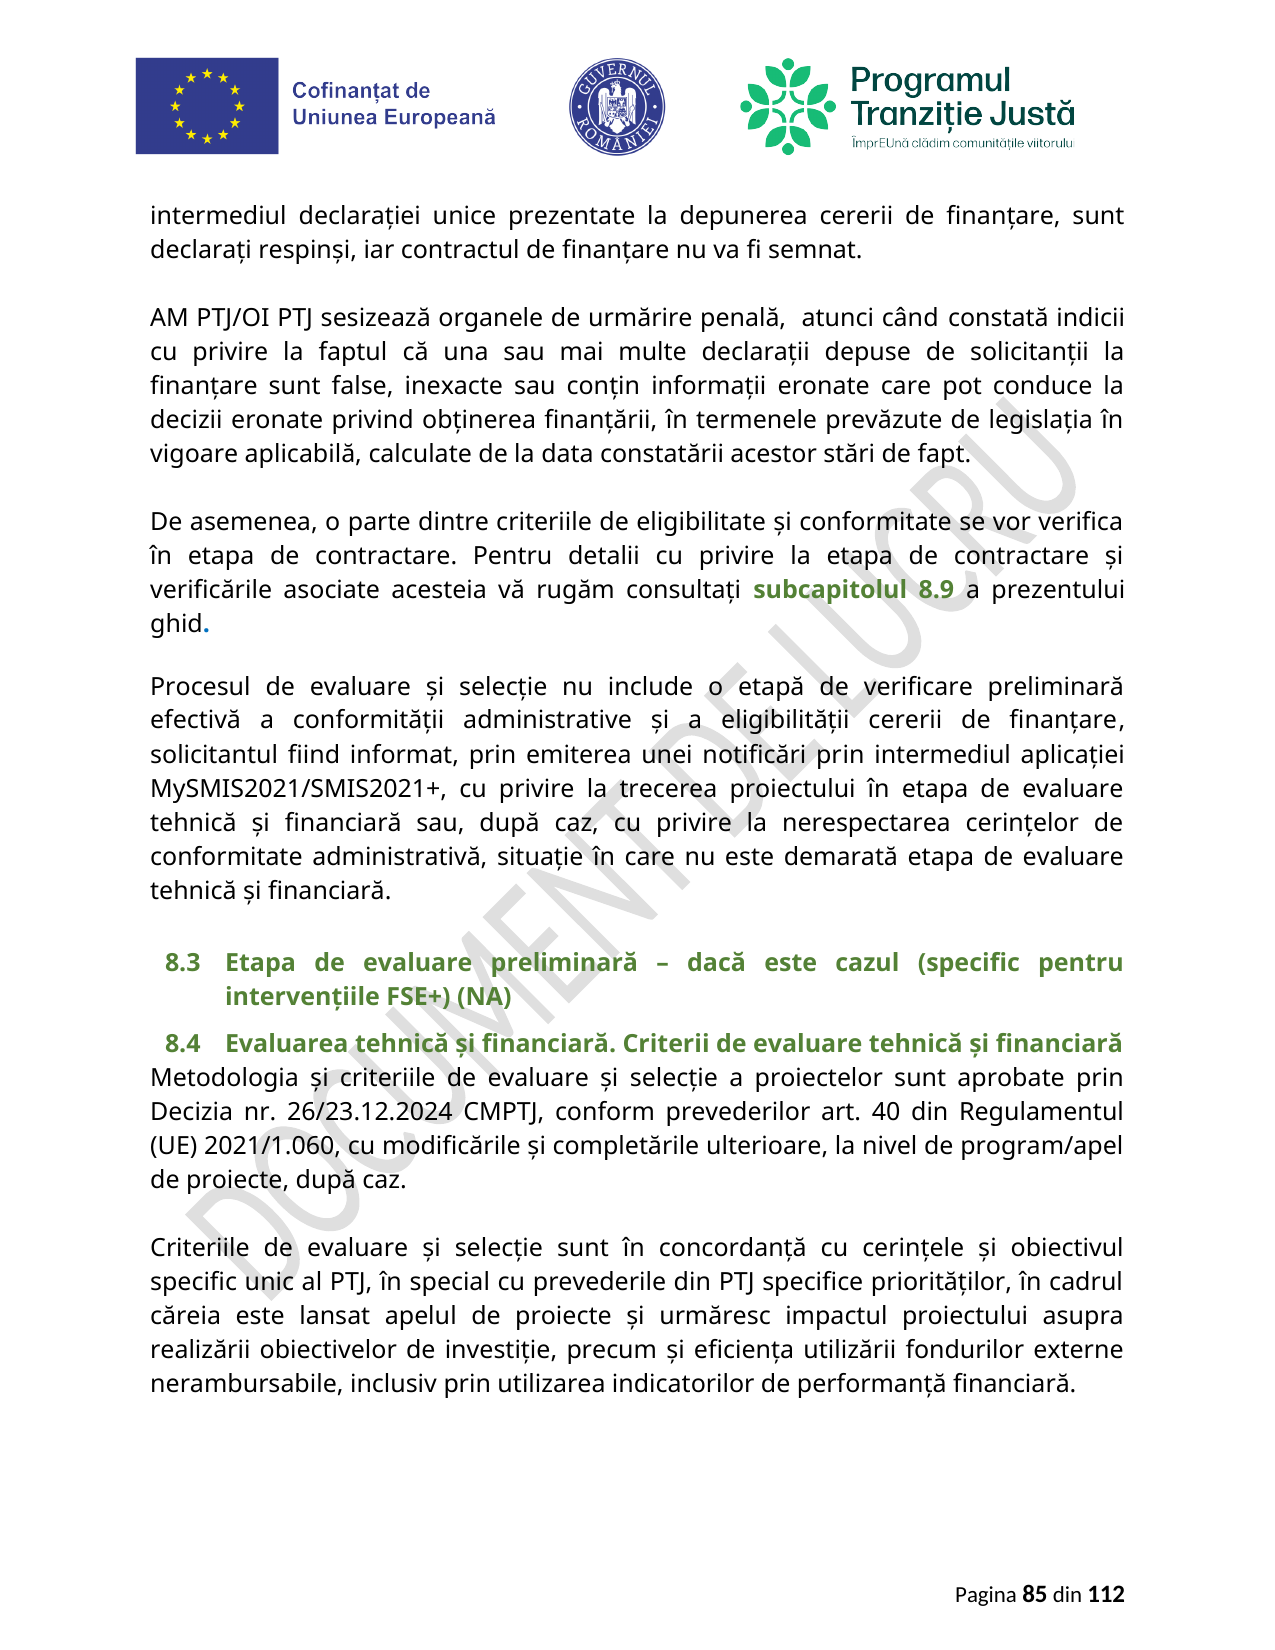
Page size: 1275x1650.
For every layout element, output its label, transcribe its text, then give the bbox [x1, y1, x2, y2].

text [150, 197, 1125, 265]
text De asemenea, o parte dintre criteriile de eligibilitate și conformitate se vor verifica în etapa de contractare. Pentru detalii cu privire la etapa de contractare și verificările asociate acesteia vă rugăm consultați subcapitolul 8.9 a prezentului ghid. [150, 504, 1125, 640]
text Metodologia și criteriile de evaluare și selecție a proiectelor sunt aprobate prin Decizia nr. 26/23.12.2024 CMPTJ, conform prevederilor art. 40 din Regulamentul (UE) 2021/1.060, cu modificările și completările ulterioare, la nivel de program/apel de proiecte, după caz. [150, 1059, 1125, 1196]
text AM PTJ/OI PTJ sesizează organele de urmărire penală, atunci când constată indicii cu privire la faptul că una sau mai multe declarații depuse de solicitanții la finanțare sunt false, inexacte sau conțin informații eronate care pot conduce la decizii eronate privind obținerea finanțării, în termenele prevăzute de legislația în vigoare aplicabilă, calculate de la data constatării acestor stări de fapt. [150, 299, 1125, 470]
text Criteriile de evaluare și selecție sunt în concordanță cu cerințele și obiectivul specific unic al PTJ, în special cu prevederile din PTJ specifice priorităților, în cadrul căreia este lansat apelul de proiecte și urmăresc impactul proiectului asupra realizării obiectivelor de investiție, precum și eficiența utilizării fondurilor externe nerambursabile, inclusiv prin utilizarea indicatorilor de performanță financiară. [150, 1230, 1125, 1400]
subtitle Evaluarea tehnică și financiară. Criterii de evaluare tehnică și financiară [165, 1025, 1125, 1059]
subtitle Etapa de evaluare preliminară – dacă este cazul (specific pentru intervențiile FSE+) (NA) [165, 945, 1125, 1013]
text in intermediul aplicației MySMIS2021/SMIS2021+, cu privire la trecerea proiectului în etapa de evaluare tehnică și financiară sau, după caz, cu privire la nerespectarea cerințelor de conformitate administrativă, situație în care nu este demarată etapa de evaluare tehnică și financiară. [150, 668, 1125, 907]
